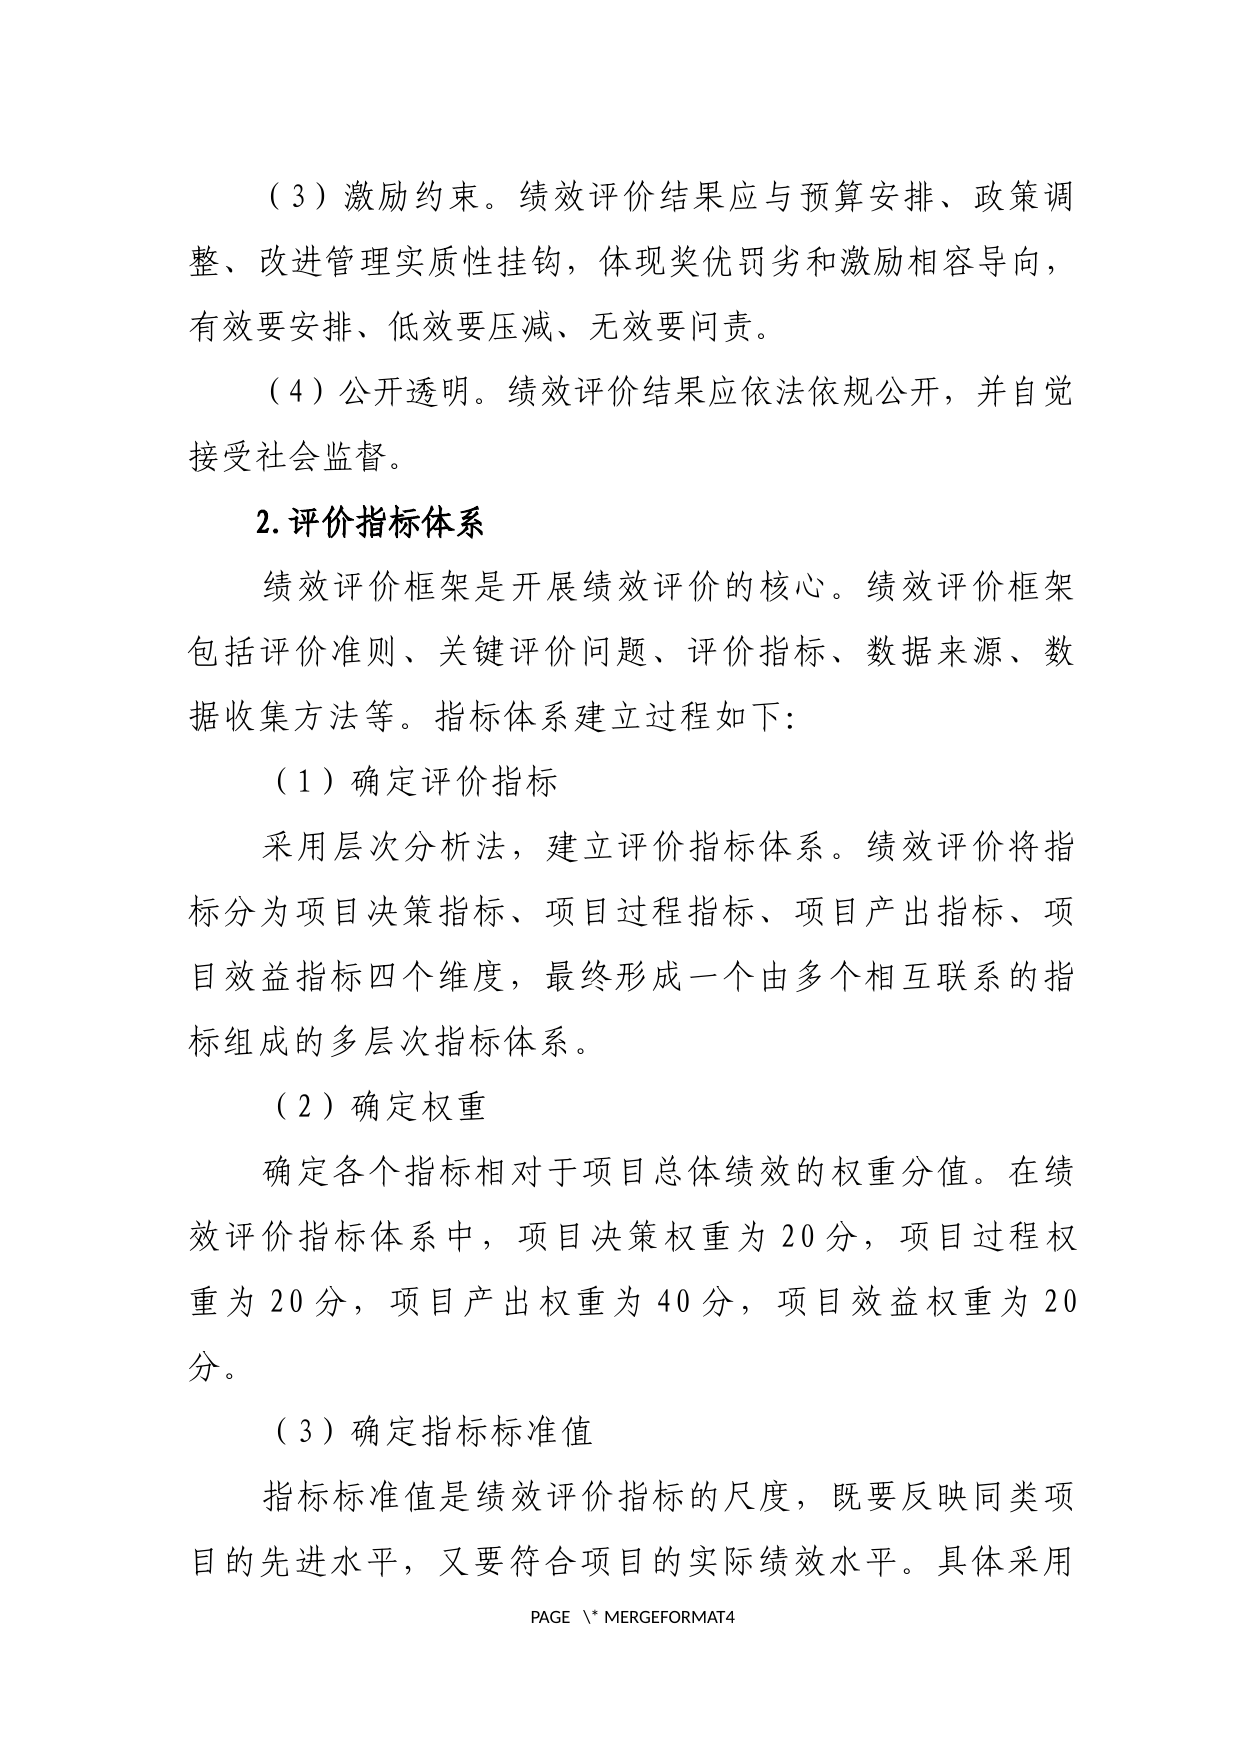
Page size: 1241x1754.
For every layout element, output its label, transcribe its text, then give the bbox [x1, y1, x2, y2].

text （1）确定评价指标 [187, 747, 1078, 812]
text 采用层次分析法，建立评价指标体系。绩效评价将指标分为项目决策指标、项目过程指标、项目产出指标、项目效益指标四个维度，最终形成一个由多个相互联系的指标组成的多层次指标体系。 [187, 812, 1078, 1072]
title （4）公开透明。绩效评价结果应依法依规公开，并自觉接受社会监督。 [187, 357, 1078, 487]
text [187, 1462, 1078, 1592]
text （3）确定指标标准值 [187, 1397, 1078, 1462]
title （3）激励约束。绩效评价结果应与预算安排、政策调整、改进管理实质性挂钩，体现奖优罚劣和激励相容导向，有效要安排、低效要压减、无效要问责。 [187, 162, 1078, 357]
text 绩效评价框架是开展绩效评价的核心。绩效评价框架包括评价准则、关键评价问题、评价指标、数据来源、数据收集方法等。指标体系建立过程如下： [187, 552, 1078, 747]
text （2）确定权重 [187, 1072, 1078, 1137]
text 2.评价指标体系 [187, 487, 1078, 552]
text 确定各个指标相对于项目总体绩效的权重分值。在绩效评价指标体系中，项目决策权重为20分，项目过程权重为20分，项目产出权重为40分，项目效益权重为20分。 [187, 1137, 1078, 1397]
